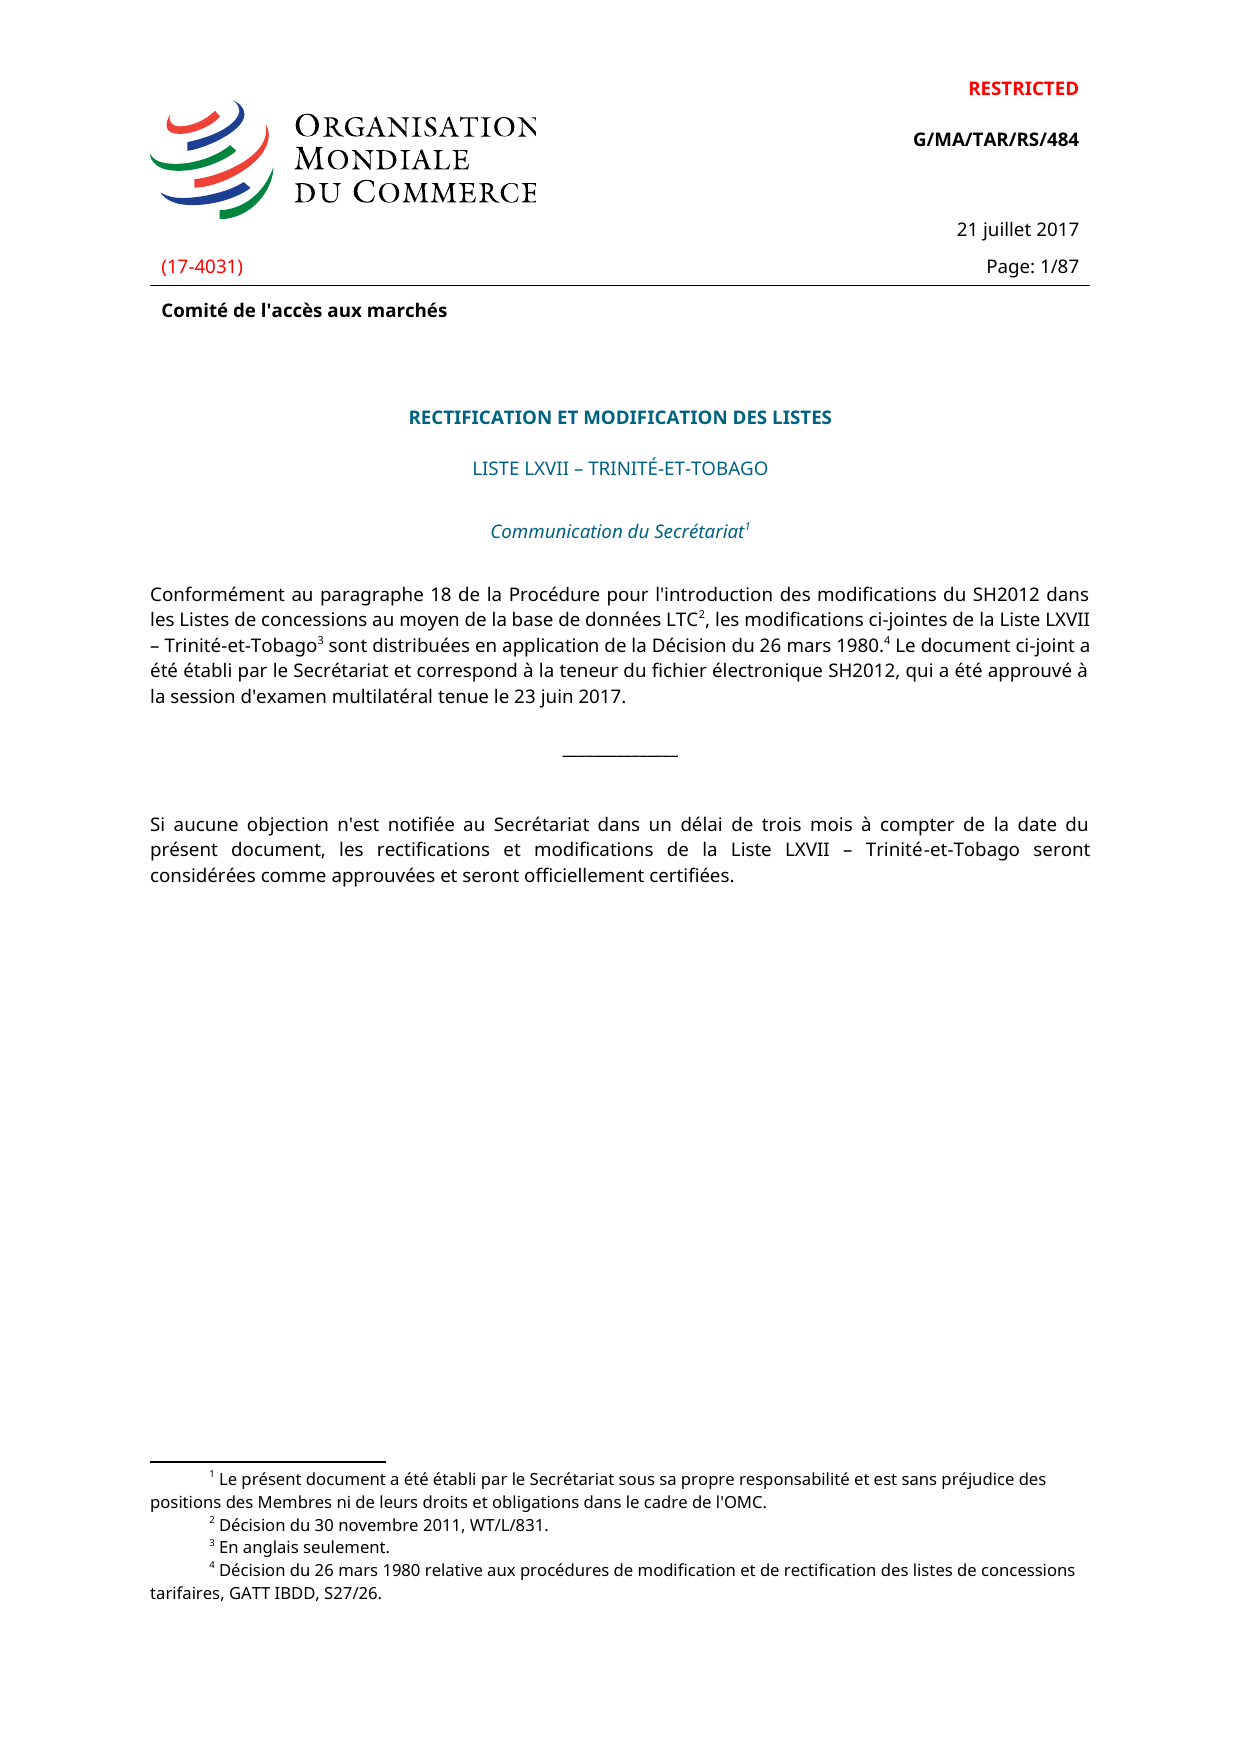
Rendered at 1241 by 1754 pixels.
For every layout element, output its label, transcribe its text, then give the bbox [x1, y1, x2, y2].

text Conformément au paragraphe 18 de la Procédure pour l'introduction des modifications du SH2012 dans les Listes de concessions au moyen de la base de données LTC, les modifications ci-jointes de la Liste LXVII – Trinité-et-Tobago sont distribuées en application de la Décision du 26 mars 1980. Le document ci-joint a été établi par le Secrétariat et correspond à la teneur du fichier électronique SH2012, qui a été approuvé à la session d'examen multilatéral tenue le 23 juin 2017. [150, 581, 1090, 709]
text Si aucune objection n'est notifiée au Secrétariat dans un délai de trois mois à compter de la date du présent document, les rectifications et modifications de la Liste LXVII – Trinité-et-Tobago seront considérées comme approuvées et seront officiellement certifiées. [150, 811, 1090, 887]
text _______________ [150, 734, 1090, 760]
title Communication du Secrétariat [150, 518, 1090, 544]
title RECTIFICATION ET MODIFICATION DES LISTES [150, 405, 1090, 430]
title LISTE LXVII – TRINITÉ-ET-TOBAGO [150, 455, 1090, 481]
